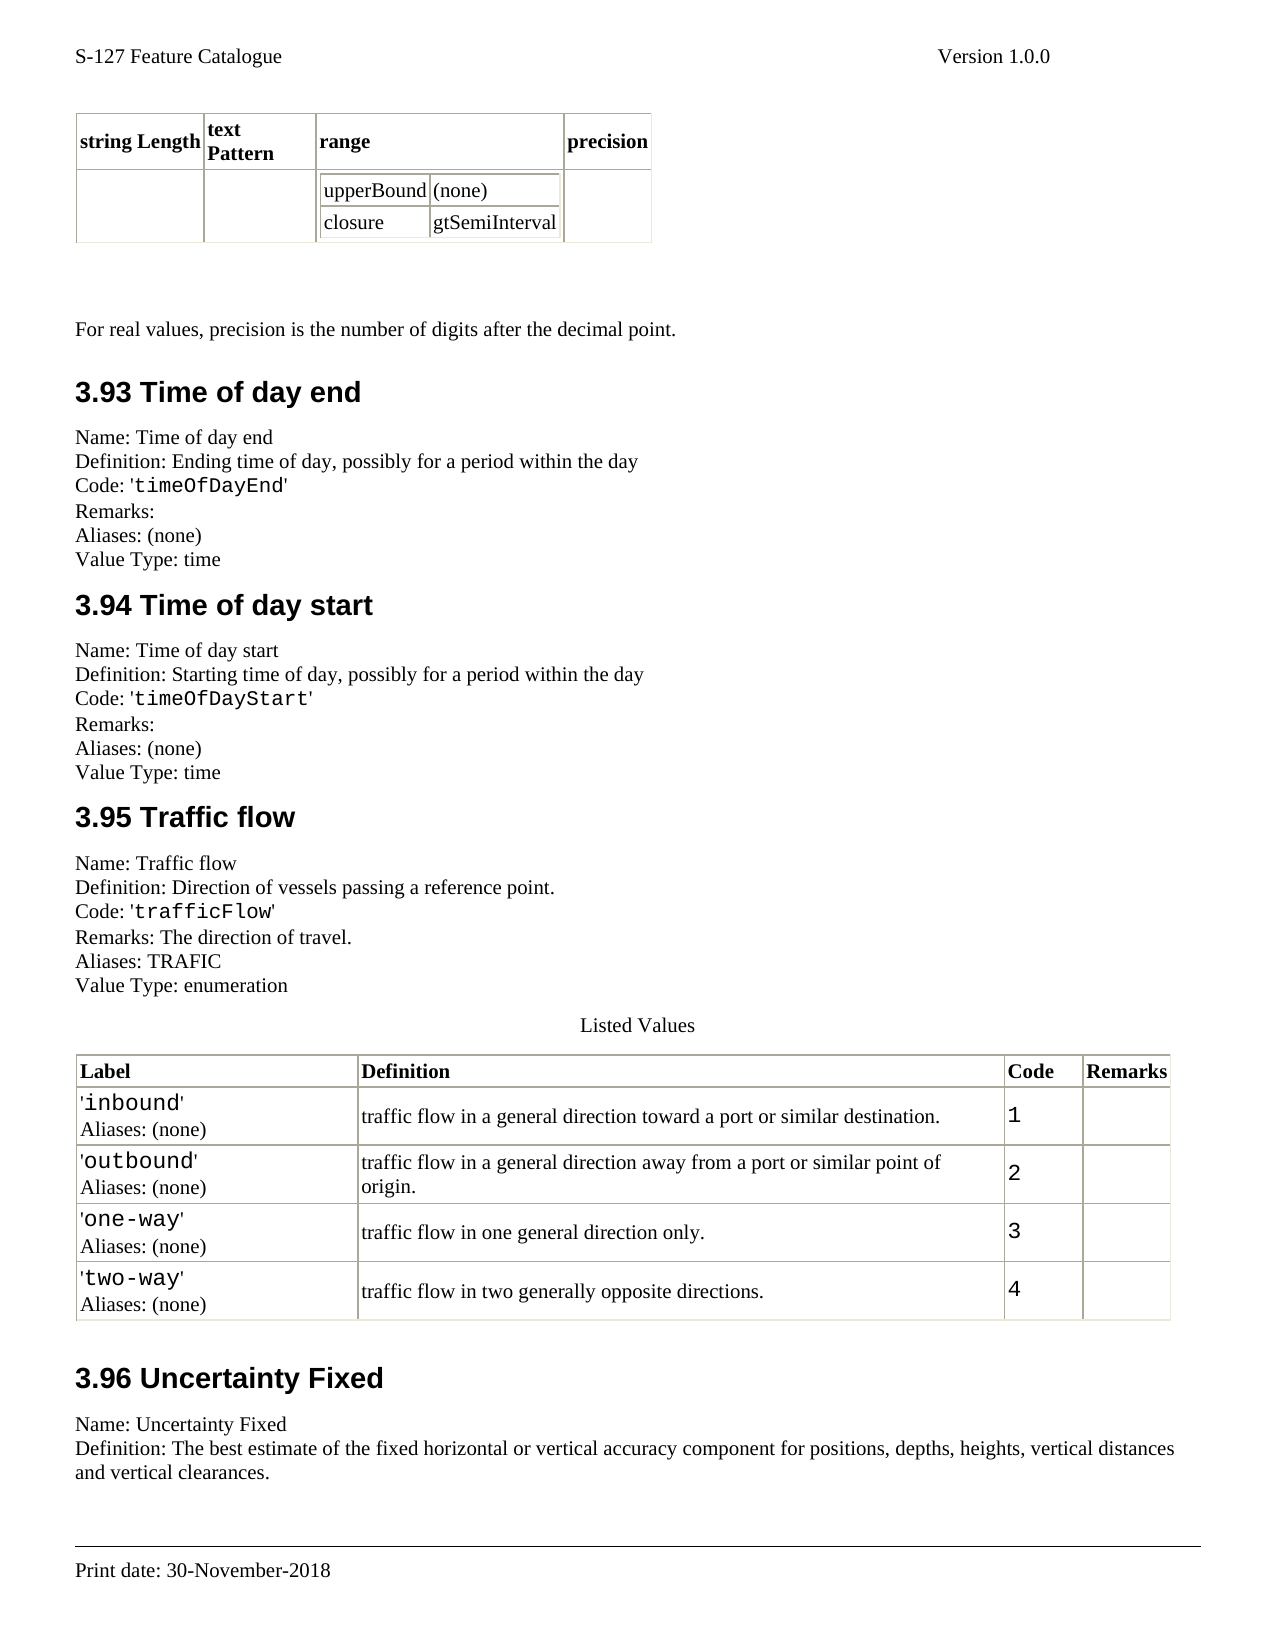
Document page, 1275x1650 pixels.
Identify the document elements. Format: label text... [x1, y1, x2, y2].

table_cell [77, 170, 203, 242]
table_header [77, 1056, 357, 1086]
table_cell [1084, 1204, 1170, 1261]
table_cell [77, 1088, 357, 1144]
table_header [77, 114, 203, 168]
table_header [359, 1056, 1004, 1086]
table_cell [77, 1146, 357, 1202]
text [75, 1411, 1200, 1484]
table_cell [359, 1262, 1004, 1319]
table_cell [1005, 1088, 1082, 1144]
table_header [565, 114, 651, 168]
subtitle 3.93 Time of day end [75, 375, 1200, 408]
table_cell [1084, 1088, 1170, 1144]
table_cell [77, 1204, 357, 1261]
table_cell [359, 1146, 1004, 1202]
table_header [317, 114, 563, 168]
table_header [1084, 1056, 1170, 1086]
text Listed Values [75, 1013, 1200, 1037]
text Name: Time of day start Definition: Starting time of day, possibly for a period within the day Code: 'timeOfDayStart' Remarks: Aliases: (none) Value Type: time [75, 638, 1200, 784]
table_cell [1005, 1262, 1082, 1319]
text Name: Time of day end Definition: Ending time of day, possibly for a period within the day Code: 'timeOfDayEnd' Remarks: Aliases: (none) Value Type: time [75, 425, 1200, 571]
text For real values, precision is the number of digits after the decimal point. [75, 317, 1200, 341]
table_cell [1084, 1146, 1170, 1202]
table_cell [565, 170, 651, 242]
subtitle 3.96 Uncertainty Fixed [75, 1361, 1200, 1395]
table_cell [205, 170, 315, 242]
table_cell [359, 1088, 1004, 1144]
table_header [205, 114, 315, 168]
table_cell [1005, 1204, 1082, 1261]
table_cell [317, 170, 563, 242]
subtitle 3.94 Time of day start [75, 588, 1200, 621]
text Name: Traffic flow Definition: Direction of vessels passing a reference point. Code: 'trafficFlow' Remarks: The direction of travel. Aliases: TRAFIC Value Type: enumeration [75, 851, 1200, 997]
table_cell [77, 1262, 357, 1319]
subtitle 3.95 Traffic flow [75, 801, 1200, 834]
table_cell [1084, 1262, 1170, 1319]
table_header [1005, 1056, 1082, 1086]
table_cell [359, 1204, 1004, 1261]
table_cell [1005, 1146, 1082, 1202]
